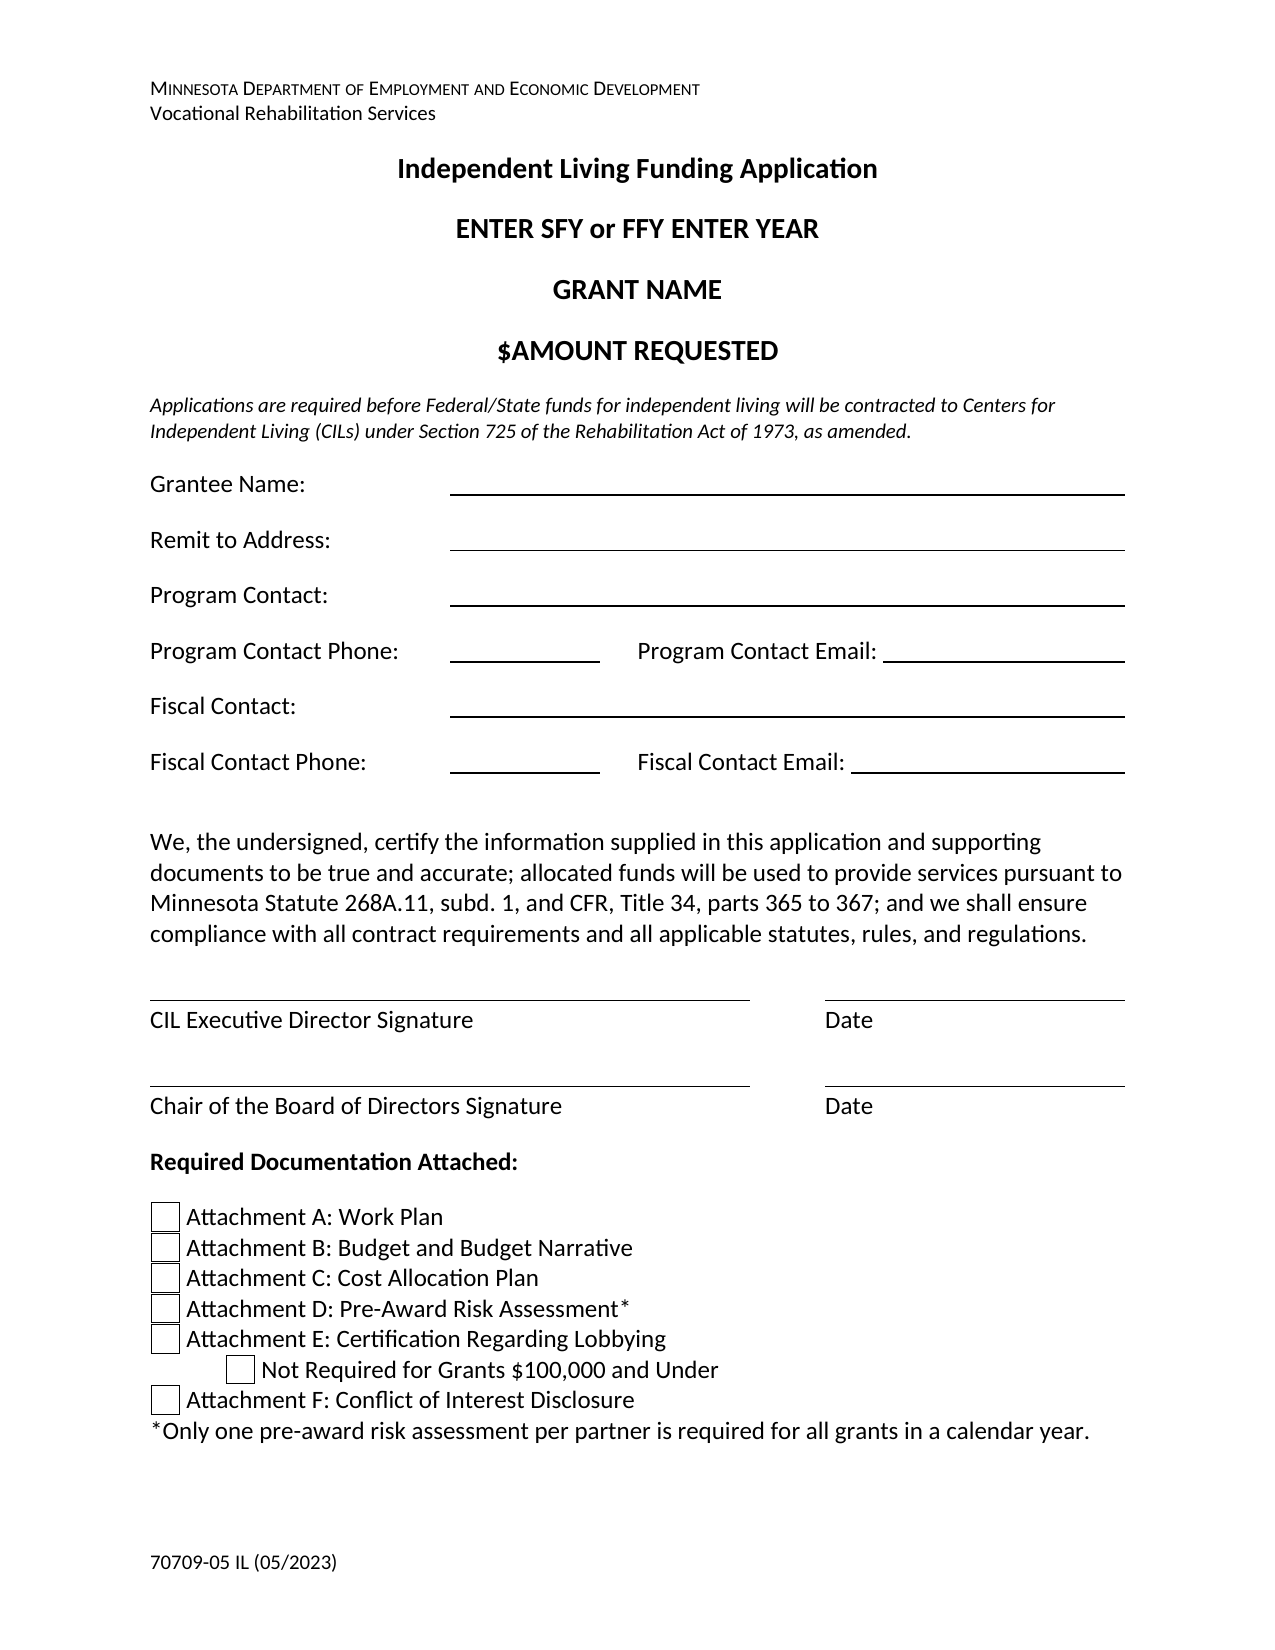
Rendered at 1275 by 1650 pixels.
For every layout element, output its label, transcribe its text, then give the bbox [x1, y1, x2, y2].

text Chair of the Board of Directors Signature Date [150, 1090, 1125, 1121]
text GRANT NAME [150, 271, 1125, 307]
text Not Required for Grants $100,000 and Under [225, 1354, 1125, 1384]
text Grantee Name: [150, 468, 1125, 499]
text Required Documentation Attached: [150, 1146, 1125, 1176]
text Attachment B: Budget and Budget Narrative [150, 1232, 1125, 1262]
text Independent Living Funding Application [150, 150, 1125, 186]
text Attachment E: Certification Regarding Lobbying [150, 1323, 1125, 1354]
text Attachment C: Cost Allocation Plan [150, 1262, 1125, 1293]
text ENTER SFY or FFY ENTER YEAR [150, 211, 1125, 246]
text Remit to Address: [150, 524, 1125, 554]
text Attachment D: Pre-Award Risk Assessment* [150, 1293, 1125, 1323]
text $AMOUNT REQUESTED [150, 332, 1125, 367]
text *Only one pre-award risk assessment per partner is required for all grants in a calendar year. [150, 1415, 1125, 1445]
text Program Contact Phone: Program Contact Email: [150, 635, 1125, 665]
text Fiscal Contact Phone: Fiscal Contact Email: [150, 746, 1125, 776]
text Program Contact: [150, 579, 1125, 610]
text Attachment A: Work Plan [150, 1201, 1125, 1232]
text Attachment F: Conflict of Interest Disclosure [150, 1384, 1125, 1415]
text CIL Executive Director Signature Date [150, 1004, 1125, 1034]
text Fiscal Contact: [150, 690, 1125, 721]
text We, the undersigned, certify the information supplied in this application and supporting documents to be true and accurate; allocated funds will be used to provide services pursuant to Minnesota Statute 268A.11, subd. 1, and CFR, Title 34, parts 365 to 367; and we shall ensure compliance with all contract requirements and all applicable statutes, rules, and regulations. [150, 826, 1125, 948]
text Applications are required before Federal/State funds for independent living will be contracted to Centers for Independent Living (CILs) under Section 725 of the Rehabilitation Act of 1973, as amended. [150, 392, 1125, 443]
